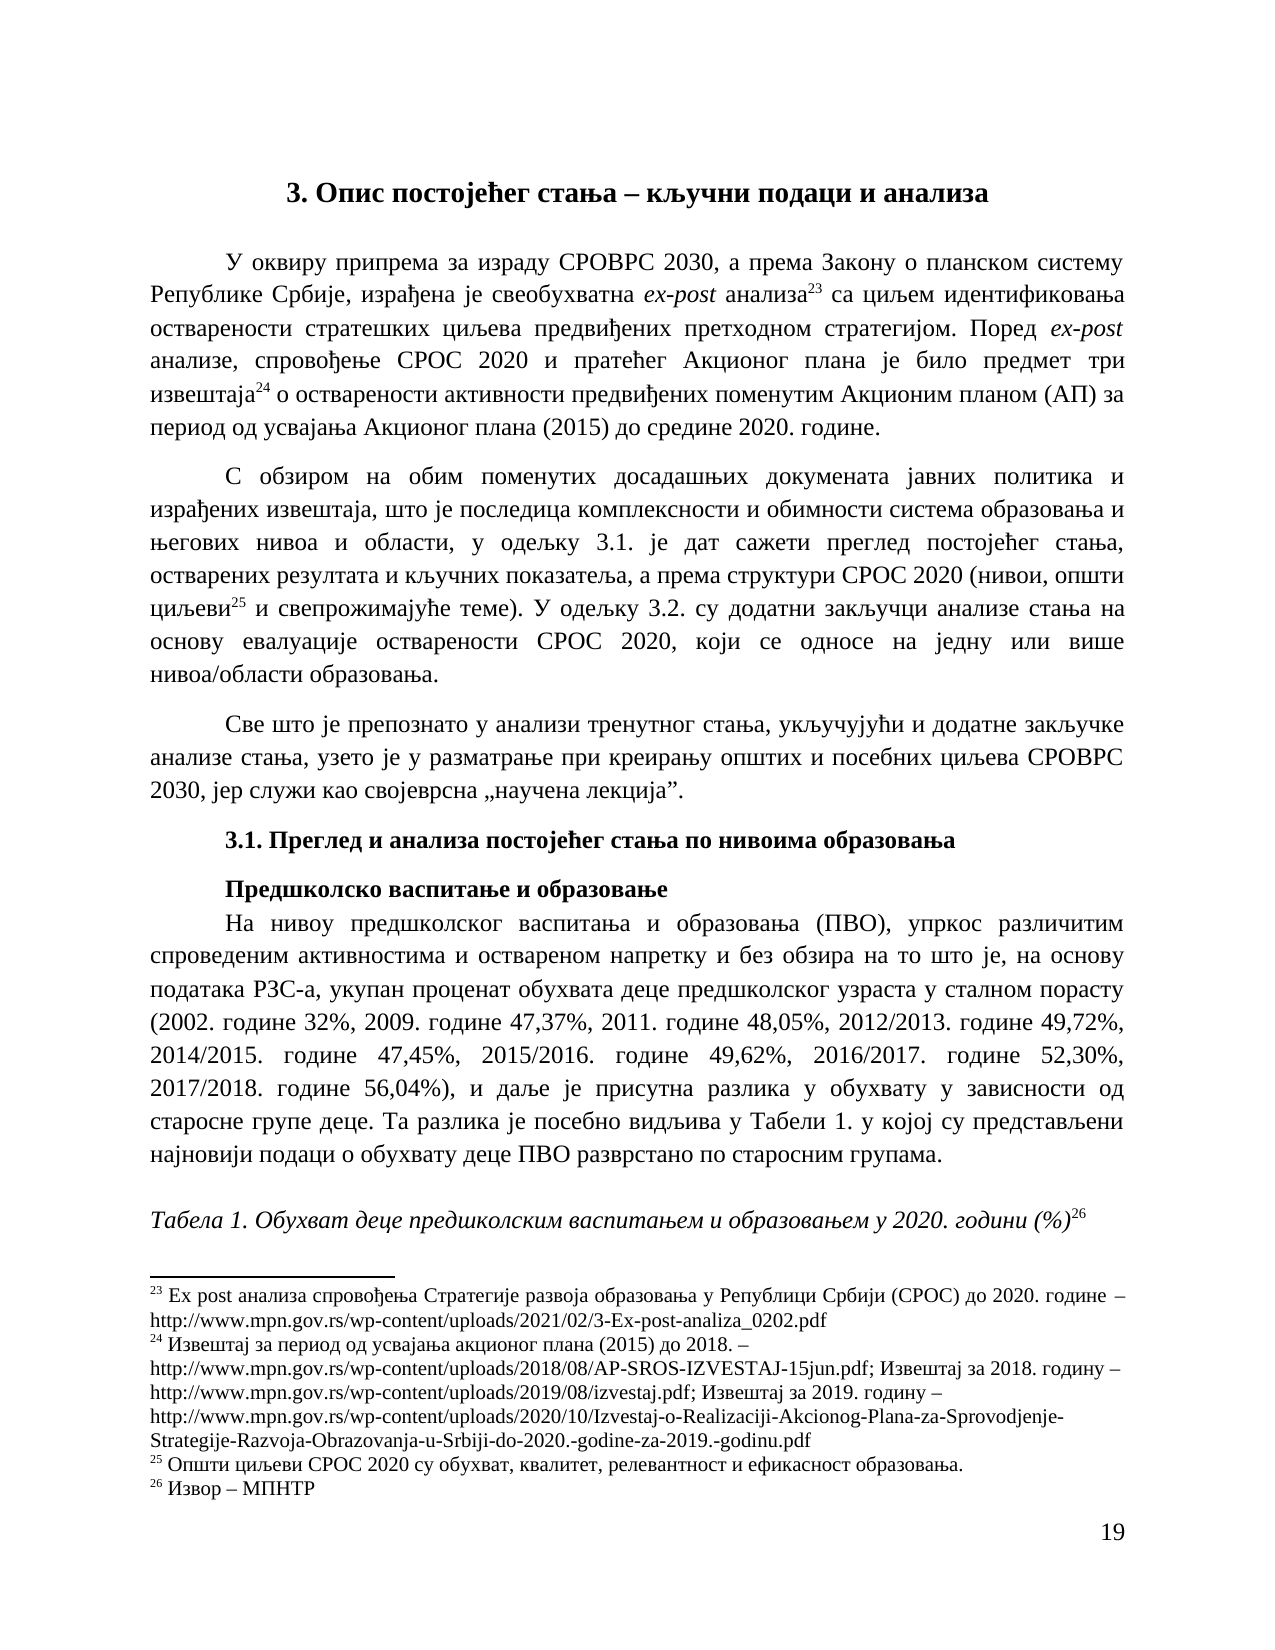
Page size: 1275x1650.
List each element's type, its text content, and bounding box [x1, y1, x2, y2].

text На нивоу предшколског васпитања и образовања (ПВО), упркос различитим спроведеним активностима и оствареном напретку и без обзира на то што је, на основу података РЗС-а, укупан проценат обухвата деце предшколског узраста у сталном порасту (2002. године 32%, 2009. године 47,37%, 2011. године 48,05%, 2012/2013. године 49,72%, 2014/2015. године 47,45%, 2015/2016. године 49,62%, 2016/2017. године 52,30%, 2017/2018. године 56,04%), и даље је присутна разлика у обухвату у зависности од старосне групе деце. Та разлика је посебно видљива у Табели 1. у којој су представљени најновији подаци о обухвату деце ПВО разврстано по старосним групама. [150, 908, 1125, 1167]
text Све што је препознато у анализи тренутног стања, укључујући и додатне закључке анализе стања, узето је у разматрање при креирању општих и посебних циљева СРОВРС 2030, јер служи као својеврсна „научена лекција”. [150, 709, 1125, 804]
text Табела 1. Обухват деце предшколским васпитањем и образовањем у 2020. години (%) [150, 1205, 1125, 1233]
text Предшколско васпитање и образовање [150, 874, 1125, 903]
subtitle 3.1. Преглед и анализа постојећег стања по нивоима образовања [150, 825, 1125, 854]
subtitle 3. Опис постојећег стања – кључни подаци и анализа [150, 175, 1125, 208]
text С обзиром на обим поменутих досадашњих докумената јавних политика и израђених извештаја, што је последица комплексности и обимности система образовања и његових нивоа и области, у одељку 3.1. је дат сажети преглед постојећег стања, остварених резултата и кључних показатеља, а према структури СРОС 2020 (нивои, општи циљеви и свепрожимајуће теме). У одељку 3.2. су додатни закључци анализе стања на основу евалуације остварености СРОС 2020, који се односе на једну или више нивоа/области образовања. [150, 461, 1125, 688]
text У оквиру припрема за израду СРОВРС 2030, а према Закону о планском систему Републике Србије, израђена је свеобухватна ex-post анализа са циљем идентификовања остварености стратешких циљева предвиђених претходном стратегијом. Поред ex-post анализе, спровођење СРОС 2020 и пратећег Акционог плана је било предмет три извештаја о остварености активности предвиђених поменутим Акционим планом (АП) за период од усвајања Акционог плана (2015) до средине 2020. године. [150, 247, 1125, 440]
